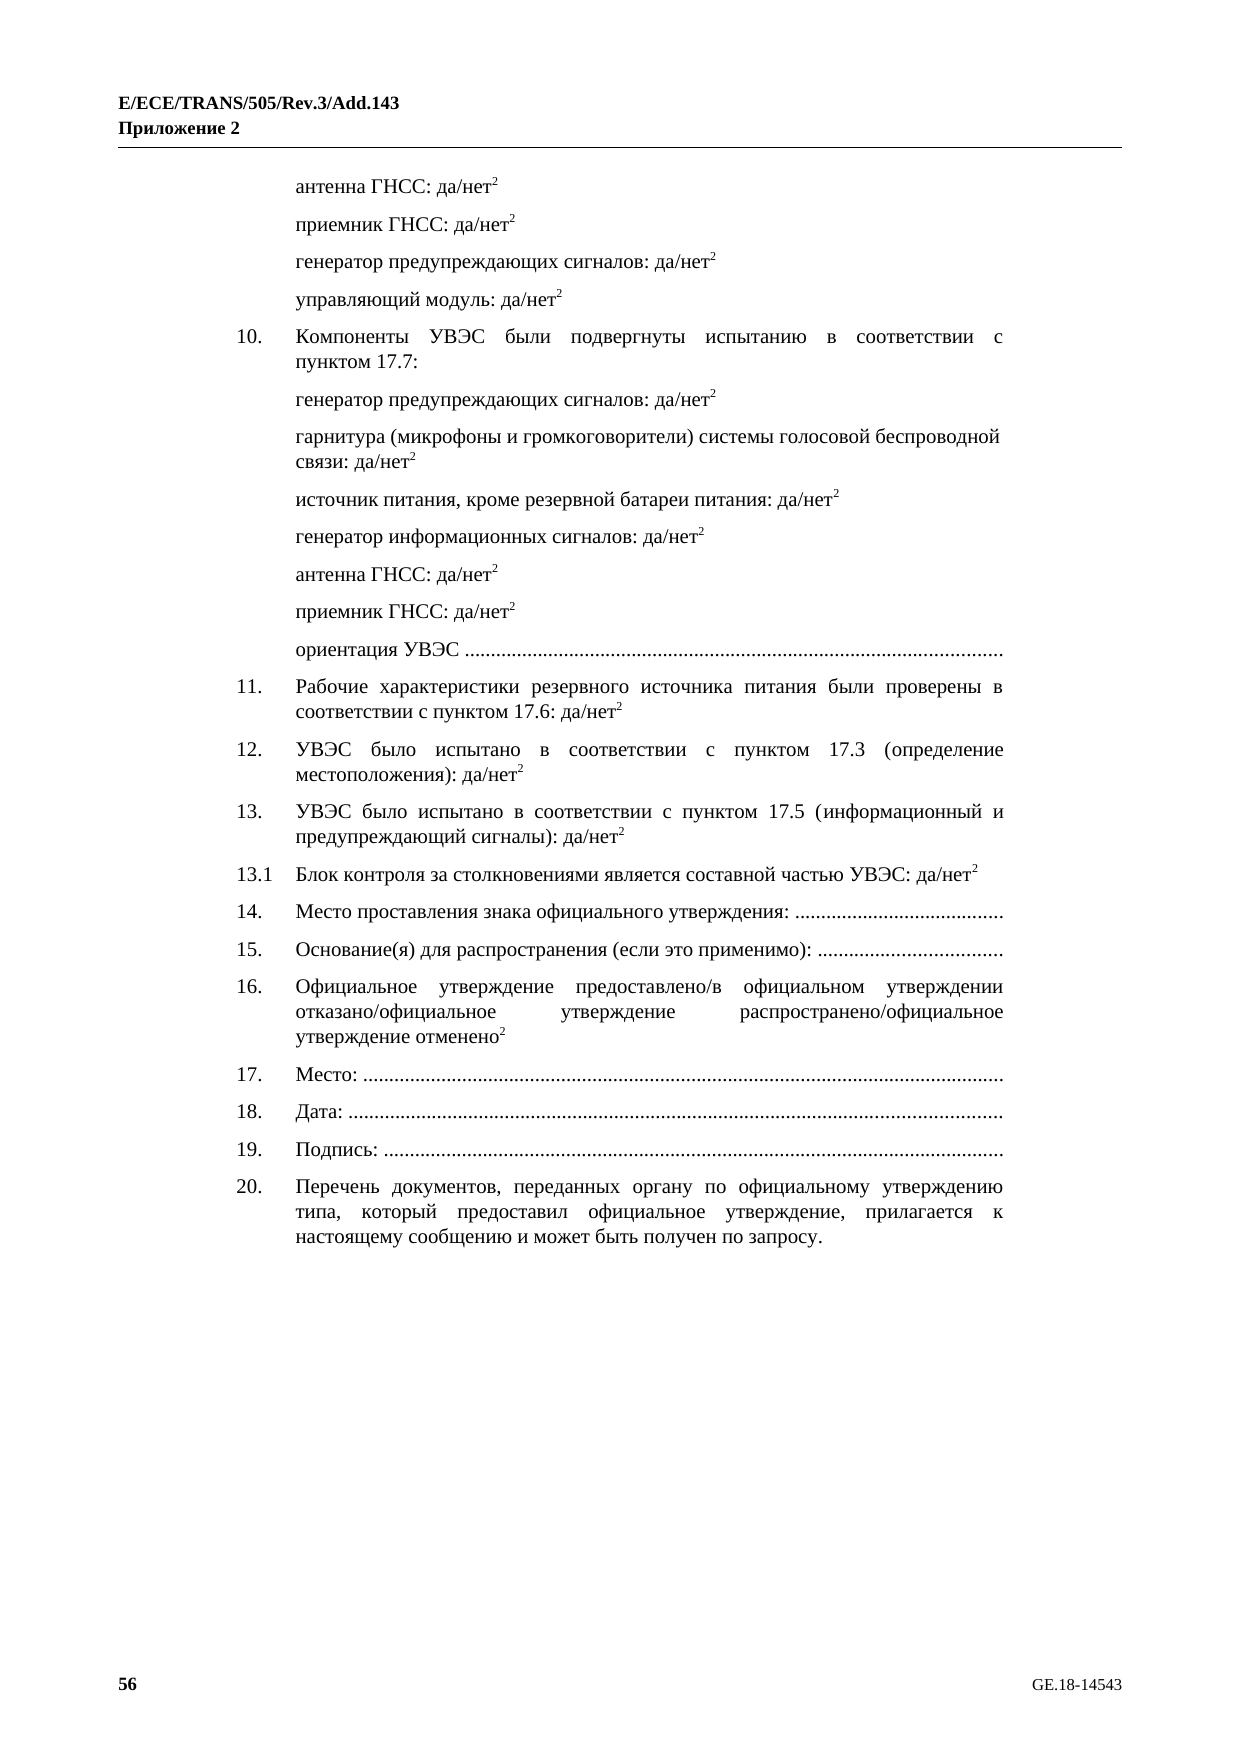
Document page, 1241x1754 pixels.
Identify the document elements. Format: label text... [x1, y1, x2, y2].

text гарнитура (микрофоны и громкоговорители) системы голосовой беспроводной связи: да/нет2 [236, 423, 1004, 473]
text генератор информационных сигналов: да/нет2 [236, 523, 1004, 548]
text 13.1 Блок контроля за столкновениями является составной частью УВЭС: да/нет2 [236, 861, 1004, 886]
text приемник ГНСС: да/нет2 [236, 211, 1004, 236]
text ориентация УВЭС [236, 636, 1004, 661]
text генератор предупреждающих сигналов: да/нет2 [236, 248, 1004, 273]
text 18. Дата: [236, 1098, 1004, 1123]
text управляющий модуль: да/нет2 [236, 286, 1004, 311]
text 14. Место проставления знака официального утверждения: [236, 898, 1004, 923]
text антенна ГНСС: да/нет2 [236, 173, 1004, 198]
text приемник ГНСС: да/нет2 [236, 598, 1004, 623]
text генератор предупреждающих сигналов: да/нет2 [236, 386, 1004, 411]
text 19. Подпись: [236, 1136, 1004, 1161]
text 16. Официальное утверждение предоставлено/в официальном утверждении отказано/официальное утверждение распространено/официальное утверждение отменено2 [236, 973, 1004, 1048]
text 13. УВЭС было испытано в соответствии с пунктом 17.5 (информационный и предупреждающий сигналы): да/нет2 [236, 798, 1004, 848]
text 17. Место: [236, 1061, 1004, 1086]
text 20. Перечень документов, переданных органу по официальному утверждению типа, который предоставил официальное утверждение, прилагается к настоящему сообщению и может быть получен по запросу. [236, 1173, 1004, 1248]
text источник питания, кроме резервной батареи питания: да/нет2 [236, 486, 1004, 511]
text 15. Основание(я) для распространения (если это применимо): [236, 936, 1004, 961]
text 12. УВЭС было испытано в соответствии с пунктом 17.3 (определение местоположения): да/нет2 [236, 736, 1004, 786]
text 10. Компоненты УВЭС были подвергнуты испытанию в соответствии с пунктом 17.7: [236, 323, 1004, 373]
text антенна ГНСС: да/нет2 [236, 561, 1004, 586]
text 11. Рабочие характеристики резервного источника питания были проверены в соответствии с пунктом 17.6: да/нет2 [236, 673, 1004, 723]
